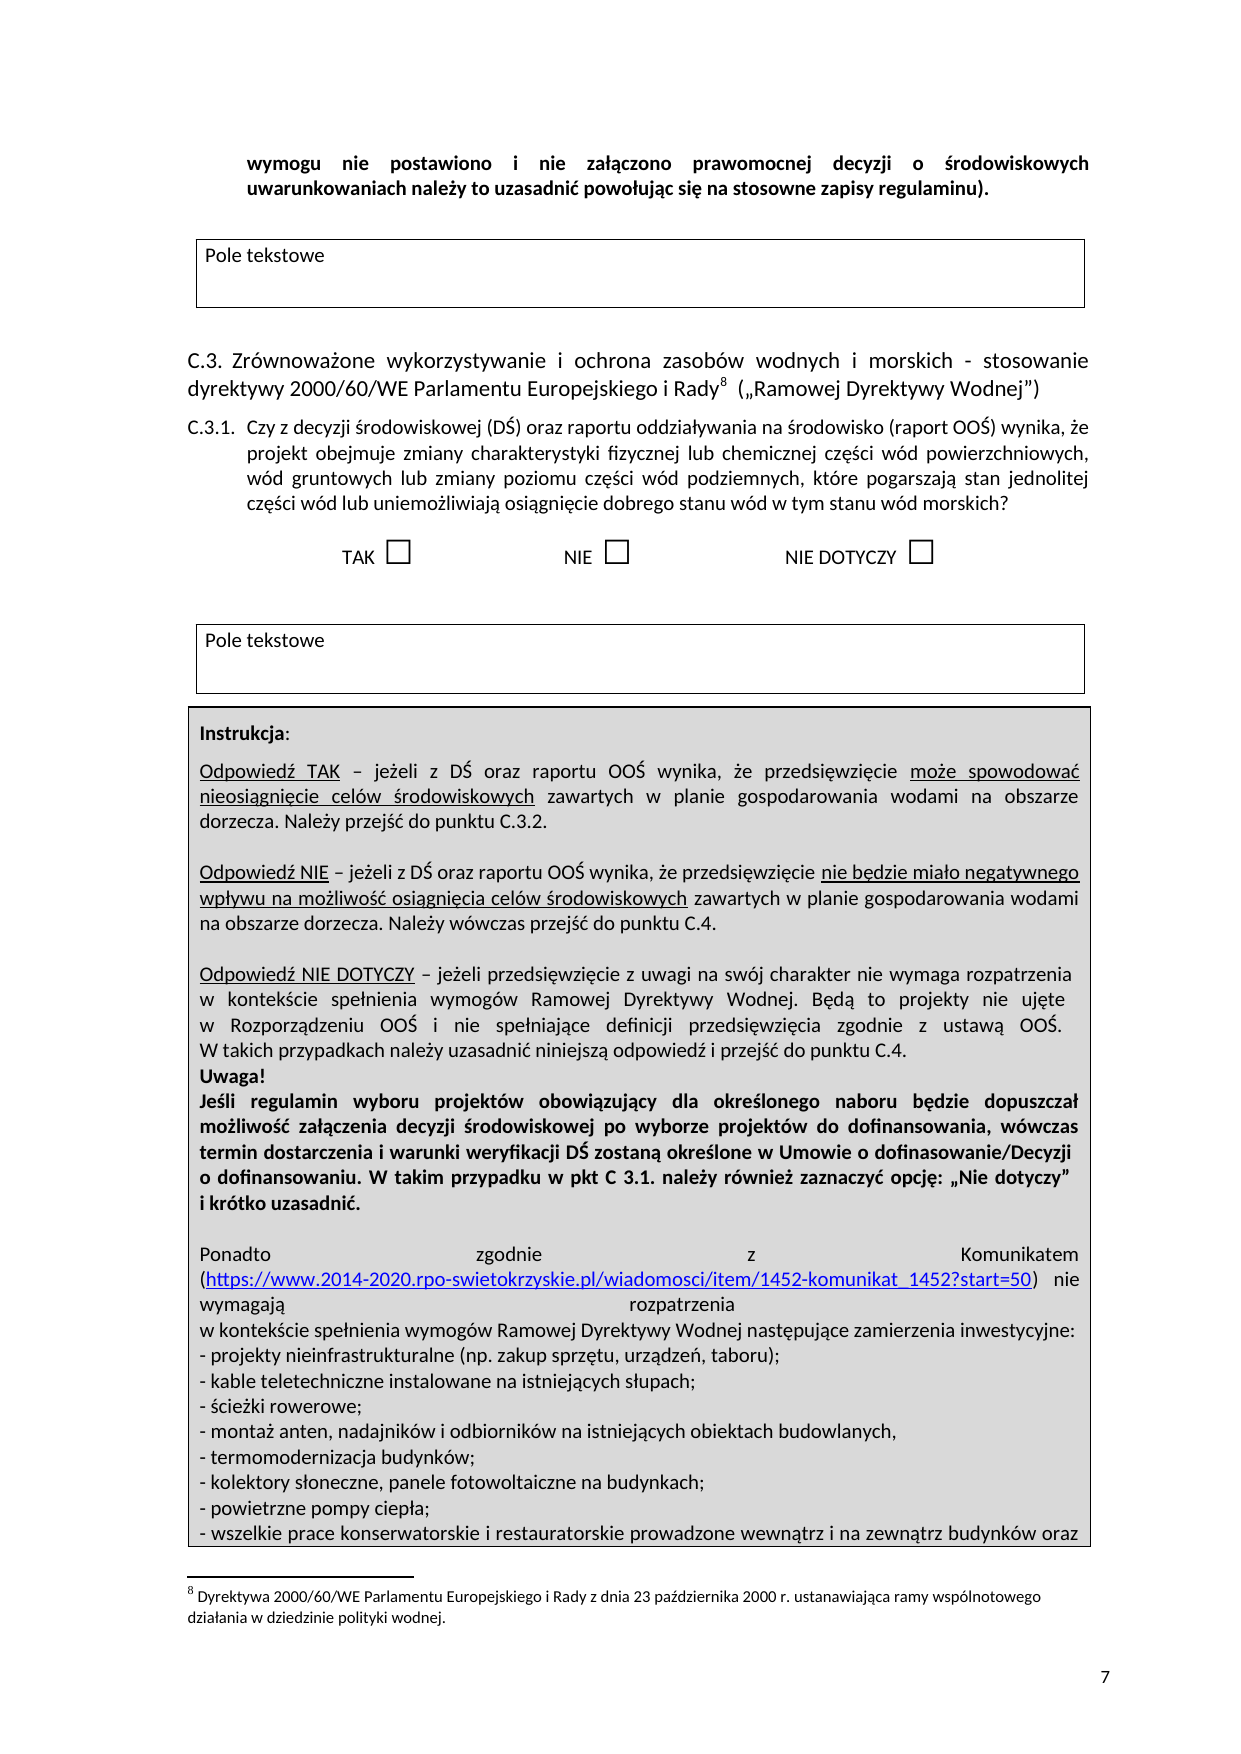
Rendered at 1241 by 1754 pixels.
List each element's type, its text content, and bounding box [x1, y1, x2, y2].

text Pole tekstowe [197, 240, 1084, 267]
text Pole tekstowe [197, 625, 1084, 653]
text C.3.1. Czy z decyzji środowiskowej (DŚ) oraz raportu oddziaływania na środowisko (raport OOŚ) wynika, że projekt obejmuje zmiany charakterystyki fizycznej lub chemicznej części wód powierzchniowych, wód gruntowych lub zmiany poziomu części wód podziemnych, które pogarszają stan jednolitej części wód lub uniemożliwiają osiągnięcie dobrego stanu wód w tym stanu wód morskich? [187, 414, 1090, 516]
text TAK NIE NIE DOTYCZY [187, 528, 1090, 574]
subtitle C.3. Zrównoważone wykorzystywanie i ochrona zasobów wodnych i morskich - stosowanie dyrektywy 2000/60/WE Parlamentu Europejskiego i Rady („Ramowej Dyrektywy Wodnej”) [187, 346, 1090, 402]
